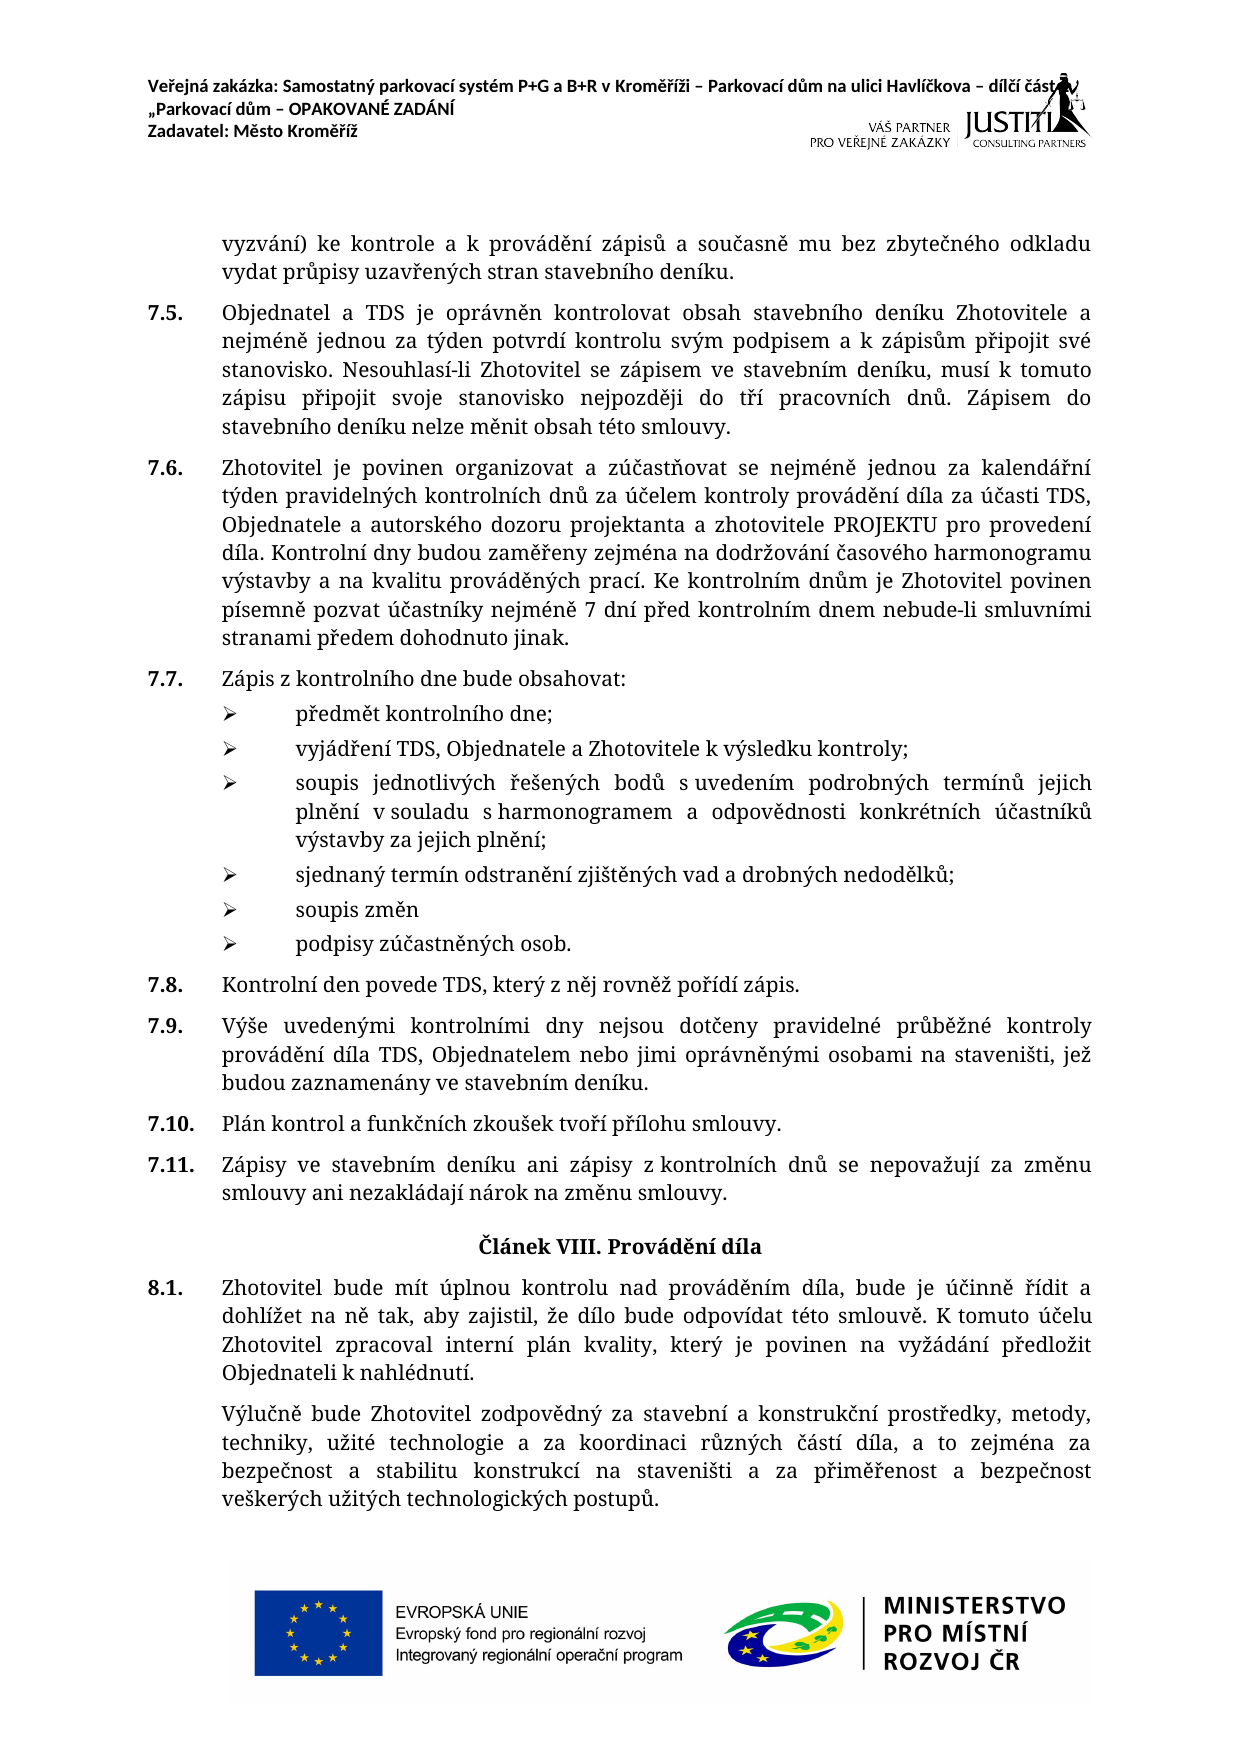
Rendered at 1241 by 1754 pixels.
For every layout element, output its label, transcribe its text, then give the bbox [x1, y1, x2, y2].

text 7.7. Zápis z kontrolního dne bude obsahovat: [148, 664, 1092, 693]
list soupis změn [222, 895, 1092, 923]
text 7.11. Zápisy ve stavebním deníku ani zápisy z kontrolních dnů se nepovažují za změnu smlouvy ani nezakládají nárok na změnu smlouvy. [148, 1150, 1092, 1207]
picture [811, 73, 1093, 150]
list podpisy zúčastněných osob. [222, 929, 1092, 958]
text Článek VIII. Provádění díla [148, 1232, 1092, 1260]
text Výlučně bude Zhotovitel zodpovědný za stavební a konstrukční prostředky, metody, techniky, užité technologie a za koordinaci různých částí díla, a to zejména za bezpečnost a stabilitu konstrukcí na staveništi a za přiměřenost a bezpečnost veškerých užitých technologických postupů. [221, 1399, 1092, 1513]
text 7.8. Kontrolní den povede TDS, který z něj rovněž pořídí zápis. [148, 970, 1092, 999]
text 7.5. Objednatel a TDS je oprávněn kontrolovat obsah stavebního deníku Zhotovitele a nejméně jednou za týden potvrdí kontrolu svým podpisem a k zápisům připojit své stanovisko. Nesouhlasí-li Zhotovitel se zápisem ve stavebním deníku, musí k tomuto zápisu připojit svoje stanovisko nejpozději do tří pracovních dnů. Zápisem do stavebního deníku nelze měnit obsah této smlouvy. [148, 298, 1092, 440]
list předmět kontrolního dne; [222, 699, 1092, 728]
list soupis jednotlivých řešených bodů s uvedením podrobných termínů jejich plnění v souladu s harmonogramem a odpovědnosti konkrétních účastníků výstavby za jejich plnění; [222, 768, 1092, 854]
picture [226, 1561, 1093, 1704]
text 7.6. Zhotovitel je povinen organizovat a zúčastňovat se nejméně jednou za kalendářní týden pravidelných kontrolních dnů za účelem kontroly provádění díla za účasti TDS, Objednatele a autorského dozoru projektanta a zhotovitele PROJEKTU pro provedení díla. Kontrolní dny budou zaměřeny zejména na dodržování časového harmonogramu výstavby a na kvalitu prováděných prací. Ke kontrolním dnům je Zhotovitel povinen písemně pozvat účastníky nejméně 7 dní před kontrolním dnem nebude-li smluvními stranami předem dohodnuto jinak. [148, 453, 1092, 652]
list vyjádření TDS, Objednatele a Zhotovitele k výsledku kontroly; [222, 734, 1092, 762]
list sjednaný termín odstranění zjištěných vad a drobných nedodělků; [222, 860, 1092, 888]
text 7.9. Výše uvedenými kontrolními dny nejsou dotčeny pravidelné průběžné kontroly provádění díla TDS, Objednatelem nebo jimi oprávněnými osobami na staveništi, jež budou zaznamenány ve stavebním deníku. [148, 1011, 1092, 1097]
text 8.1. Zhotovitel bude mít úplnou kontrolu nad prováděním díla, bude je účinně řídit a dohlížet na ně tak, aby zajistil, že dílo bude odpovídat této smlouvě. K tomuto účelu Zhotovitel zpracoval interní plán kvality, který je povinen na vyžádání předložit Objednateli k nahlédnutí. [148, 1273, 1092, 1387]
text 7.10. Plán kontrol a funkčních zkoušek tvoří přílohu smlouvy. [148, 1109, 1092, 1138]
